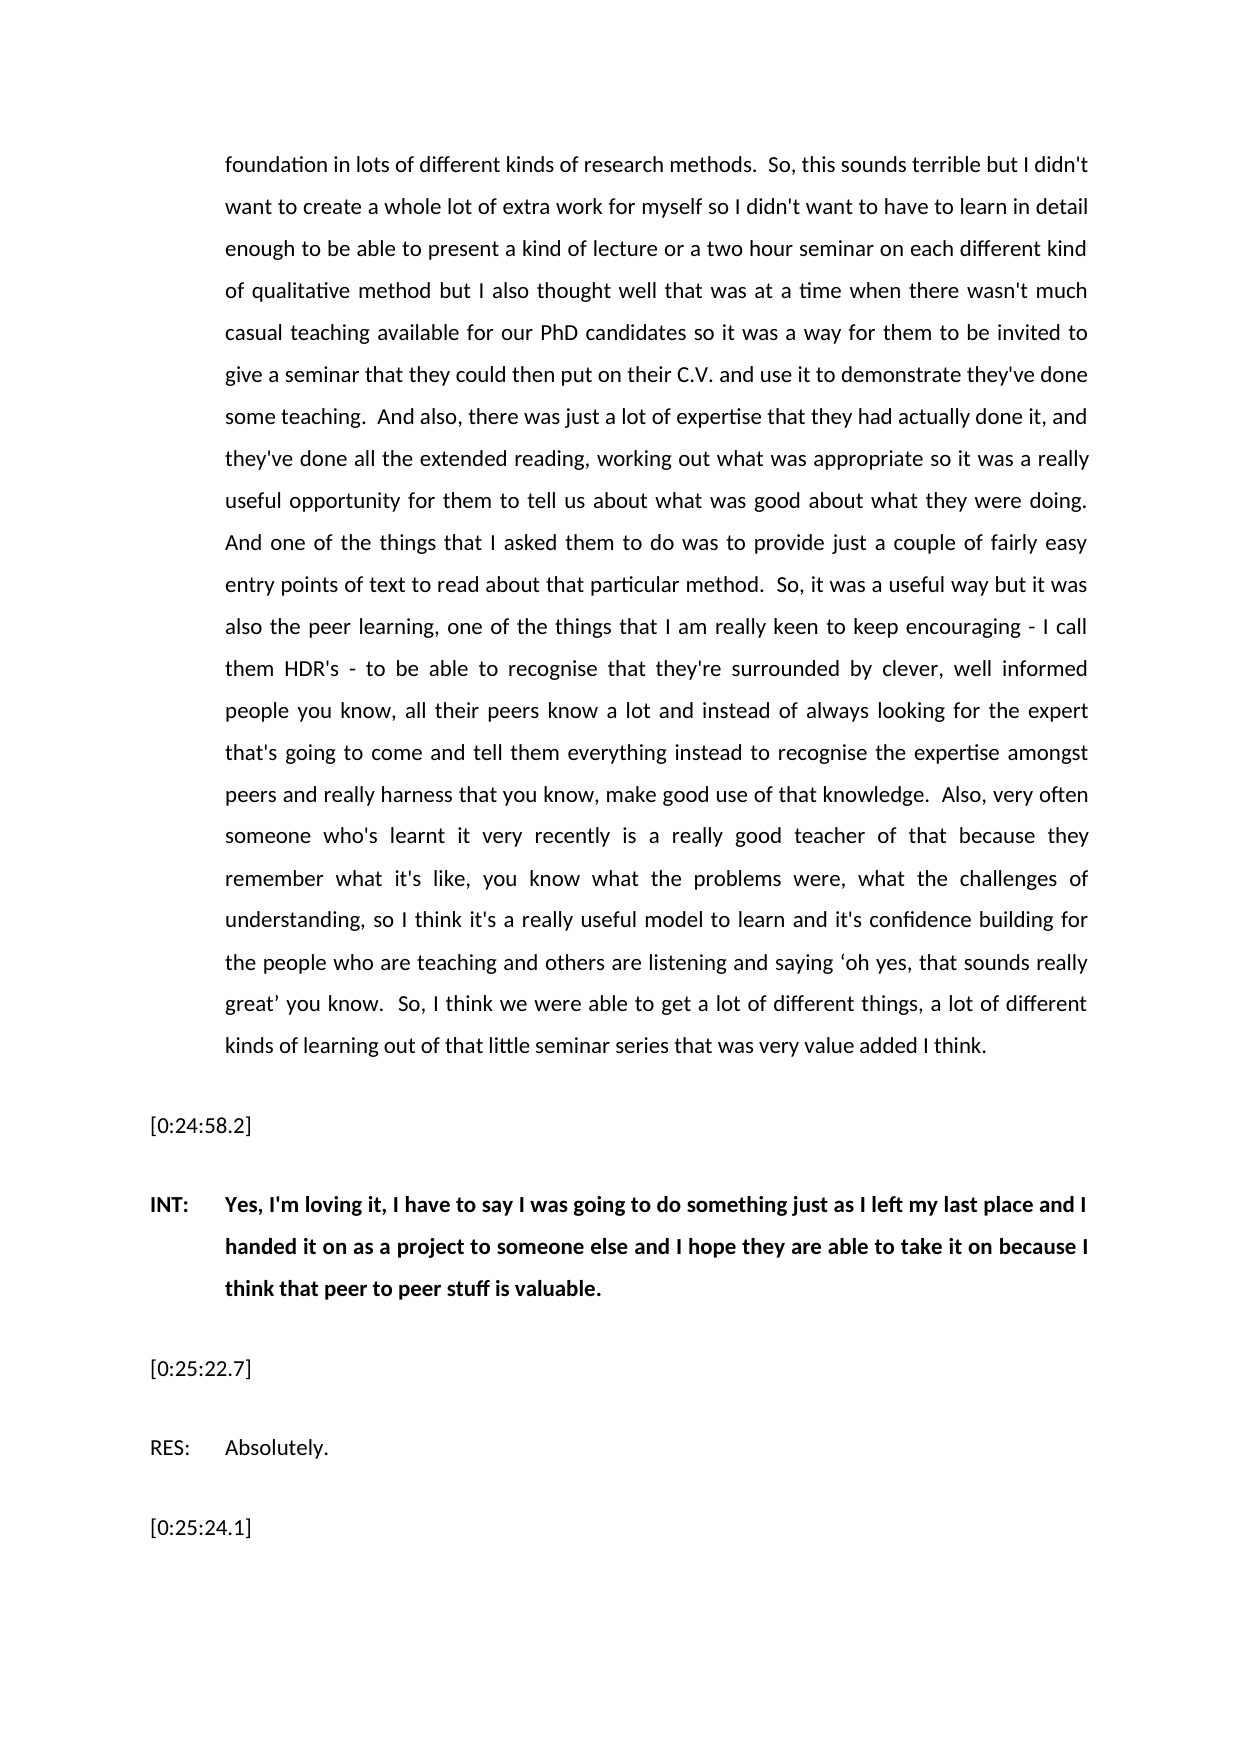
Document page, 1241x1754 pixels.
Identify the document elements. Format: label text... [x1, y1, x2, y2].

text INT: Yes, I'm loving it, I have to say I was going to do something just as I left my last place and I handed it on as a project to someone else and I hope they are able to take it on because I think that peer to peer stuff is valuable. [150, 1191, 1090, 1302]
text [0:25:24.1] [150, 1513, 1090, 1541]
text [0:24:58.2] [150, 1111, 1090, 1139]
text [150, 150, 1090, 1059]
text [0:25:22.7] [150, 1354, 1090, 1382]
text RES: Absolutely. [150, 1433, 1090, 1461]
